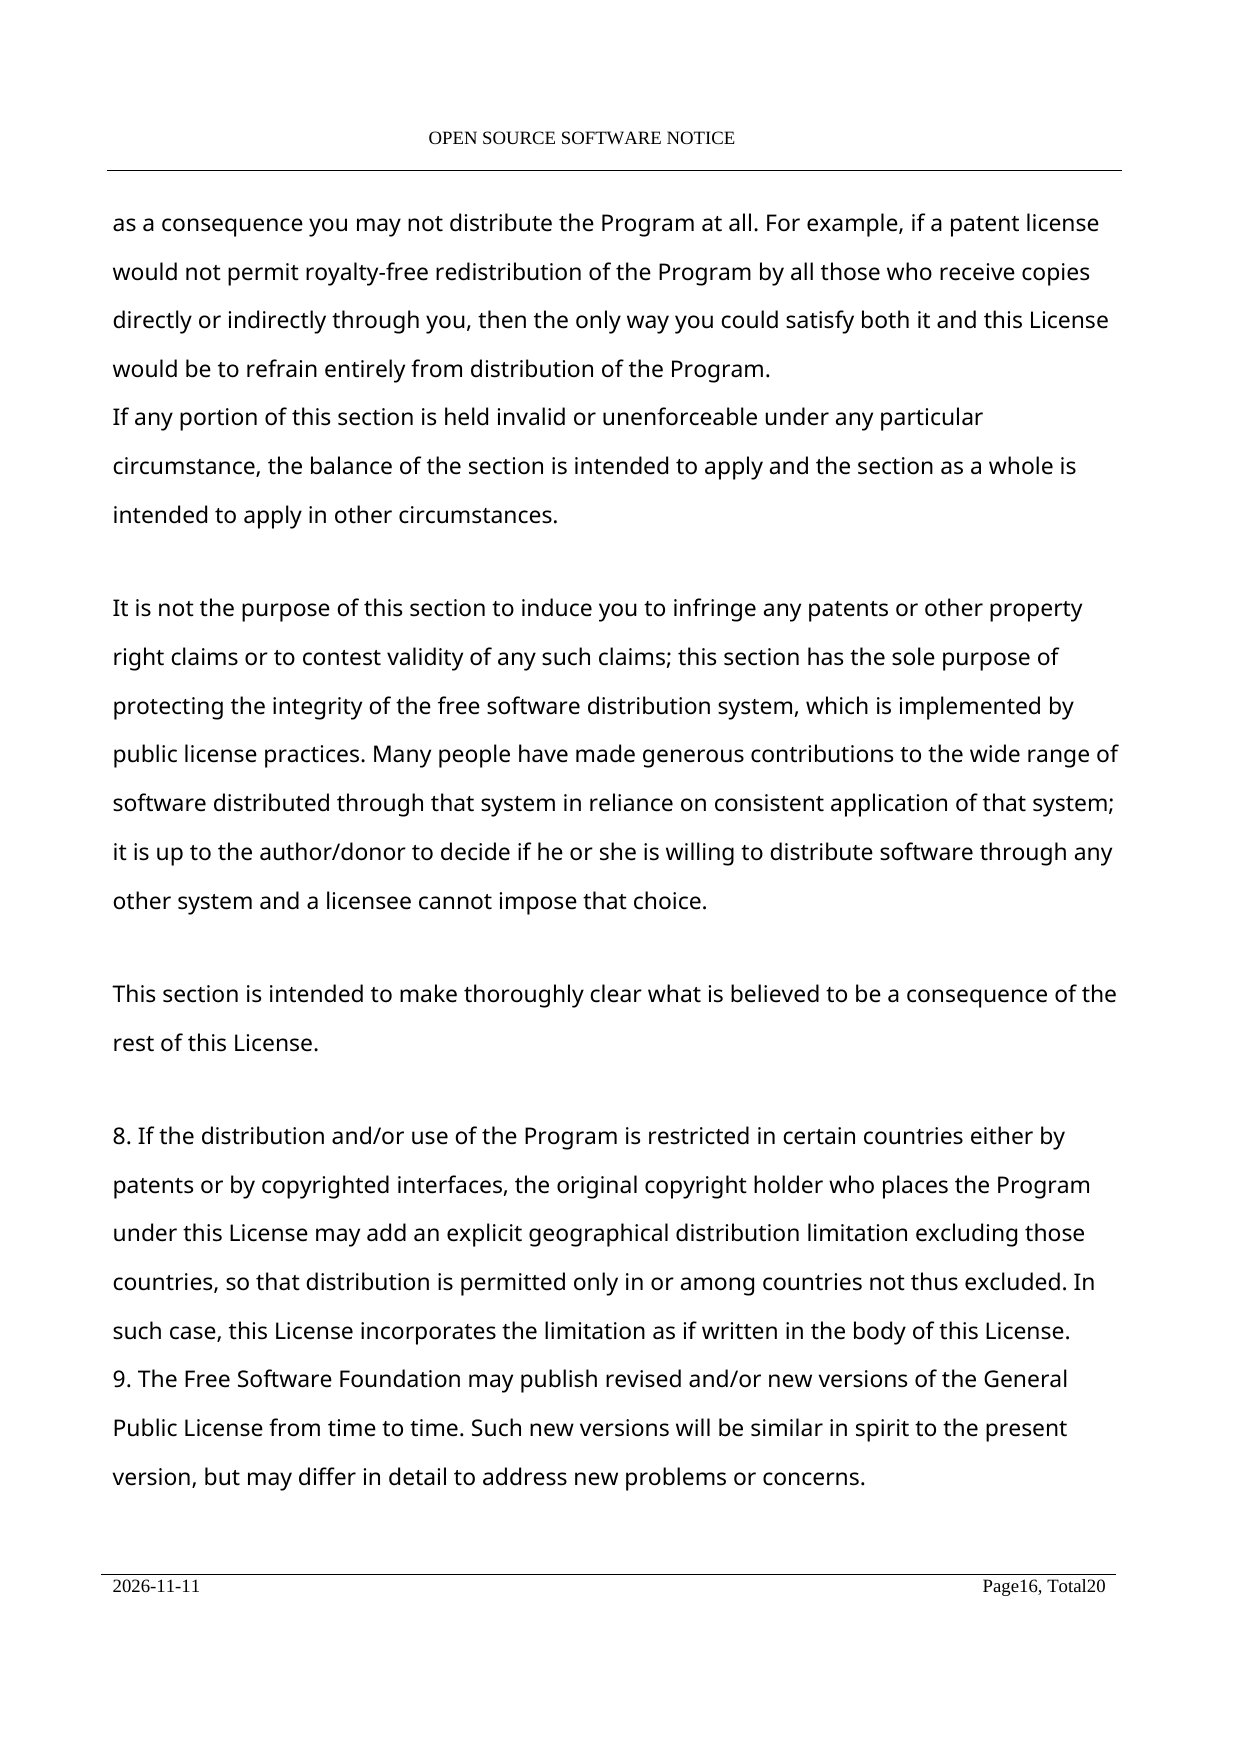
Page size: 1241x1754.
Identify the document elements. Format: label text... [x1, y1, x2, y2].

text If any portion of this section is held invalid or unenforceable under any particular circumstance, the balance of the section is intended to apply and the section as a whole is intended to apply in other circumstances. [112, 401, 1128, 531]
text 9. The Free Software Foundation may publish revised and/or new versions of the General Public License from time to time. Such new versions will be similar in spirit to the present version, but may differ in detail to address new problems or concerns. [112, 1362, 1128, 1492]
text It is not the purpose of this section to induce you to infringe any patents or other property right claims or to contest validity of any such claims; this section has the sole purpose of protecting the integrity of the free software distribution system, which is implemented by public license practices. Many people have made generous contributions to the wide range of software distributed through that system in reliance on consistent application of that system; it is up to the author/donor to decide if he or she is willing to distribute software through any other system and a licensee cannot impose that choice. [112, 591, 1128, 916]
text This section is intended to make thoroughly clear what is believed to be a consequence of the rest of this License. [112, 977, 1128, 1058]
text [112, 206, 1128, 385]
text 8. If the distribution and/or use of the Program is restricted in certain countries either by patents or by copyrighted interfaces, the original copyright holder who places the Program under this License may add an explicit geographical distribution limitation excluding those countries, so that distribution is permitted only in or among countries not thus excluded. In such case, this License incorporates the limitation as if written in the body of this License. [112, 1119, 1128, 1347]
